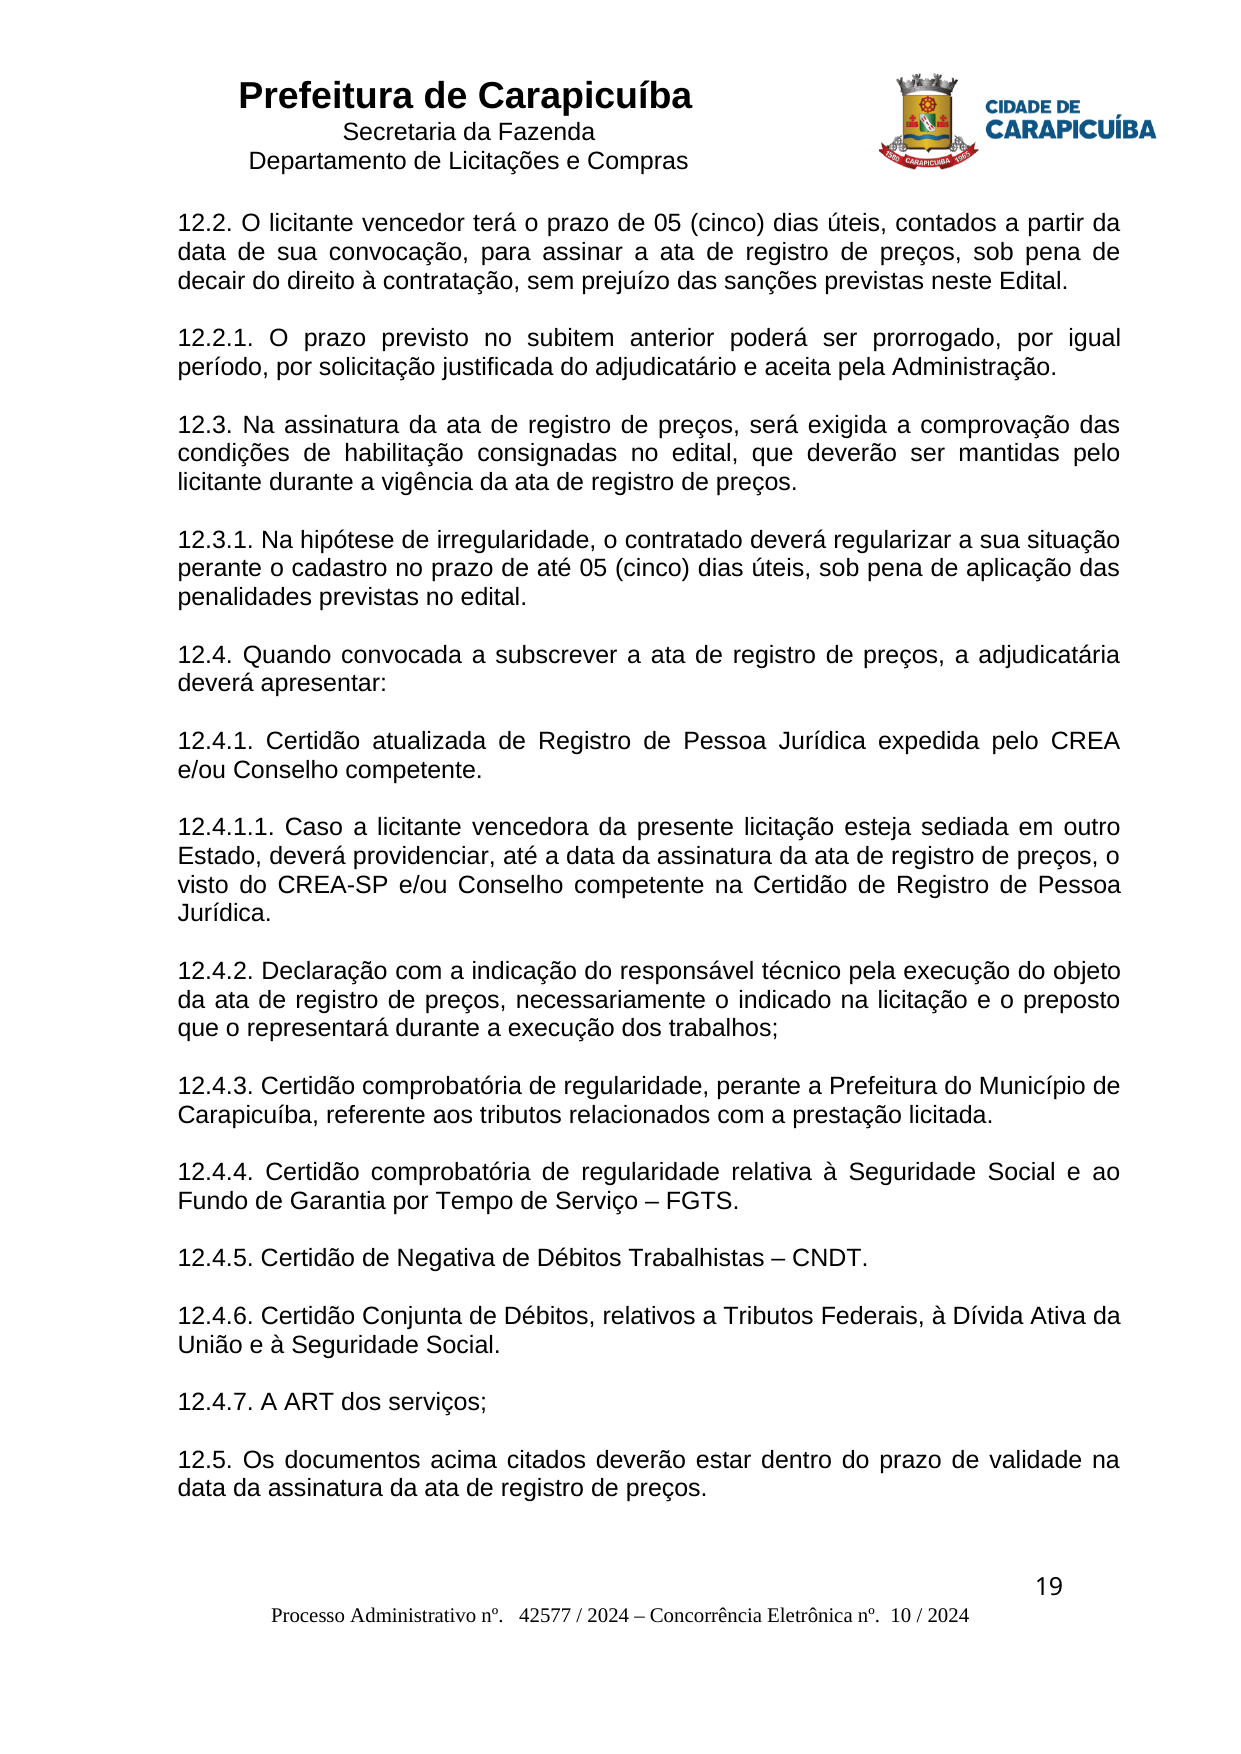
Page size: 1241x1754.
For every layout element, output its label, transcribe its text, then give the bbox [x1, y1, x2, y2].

text 12.4. Quando convocada a subscrever a ata de registro de preços, a adjudicatária deverá apresentar: [177, 640, 1122, 697]
text 12.4.2. Declaração com a indicação do responsável técnico pela execução do objeto da ata de registro de preços, necessariamente o indicado na licitação e o preposto que o representará durante a execução dos trabalhos; [177, 956, 1122, 1042]
text 12.5. Os documentos acima citados deverão estar dentro do prazo de validade na data da assinatura da ata de registro de preços. [177, 1445, 1122, 1502]
text 12.2. O licitante vencedor terá o prazo de 05 (cinco) dias úteis, contados a partir da data de sua convocação, para assinar a ata de registro de preços, sob pena de decair do direito à contratação, sem prejuízo das sanções previstas neste Edital. [177, 208, 1122, 295]
text 12.4.3. Certidão comprobatória de regularidade, perante a Prefeitura do Município de Carapicuíba, referente aos tributos relacionados com a prestação licitada. [177, 1071, 1122, 1128]
text 12.4.6. Certidão Conjunta de Débitos, relativos a Tributos Federais, à Dívida Ativa da União e à Seguridade Social. [177, 1301, 1122, 1358]
picture [877, 65, 1159, 172]
text 12.3.1. Na hipótese de irregularidade, o contratado deverá regularizar a sua situação perante o cadastro no prazo de até 05 (cinco) dias úteis, sob pena de aplicação das penalidades previstas no edital. [177, 525, 1122, 611]
text 12.4.5. Certidão de Negativa de Débitos Trabalhistas – CNDT. [177, 1243, 1122, 1272]
text 12.4.4. Certidão comprobatória de regularidade relativa à Seguridade Social e ao Fundo de Garantia por Tempo de Serviço – FGTS. [177, 1157, 1122, 1215]
text 12.4.1. Certidão atualizada de Registro de Pessoa Jurídica expedida pelo CREA e/ou Conselho competente. [177, 726, 1122, 783]
text 12.3. Na assinatura da ata de registro de preços, será exigida a comprovação das condições de habilitação consignadas no edital, que deverão ser mantidas pelo licitante durante a vigência da ata de registro de preços. [177, 410, 1122, 496]
text 12.4.1.1. Caso a licitante vencedora da presente licitação esteja sediada em outro Estado, deverá providenciar, até a data da assinatura da ata de registro de preços, o visto do CREA-SP e/ou Conselho competente na Certidão de Registro de Pessoa Jurídica. [177, 812, 1122, 927]
text 12.2.1. O prazo previsto no subitem anterior poderá ser prorrogado, por igual período, por solicitação justificada do adjudicatário e aceita pela Administração. [177, 323, 1122, 381]
text 12.4.7. A ART dos serviços; [177, 1387, 1122, 1416]
